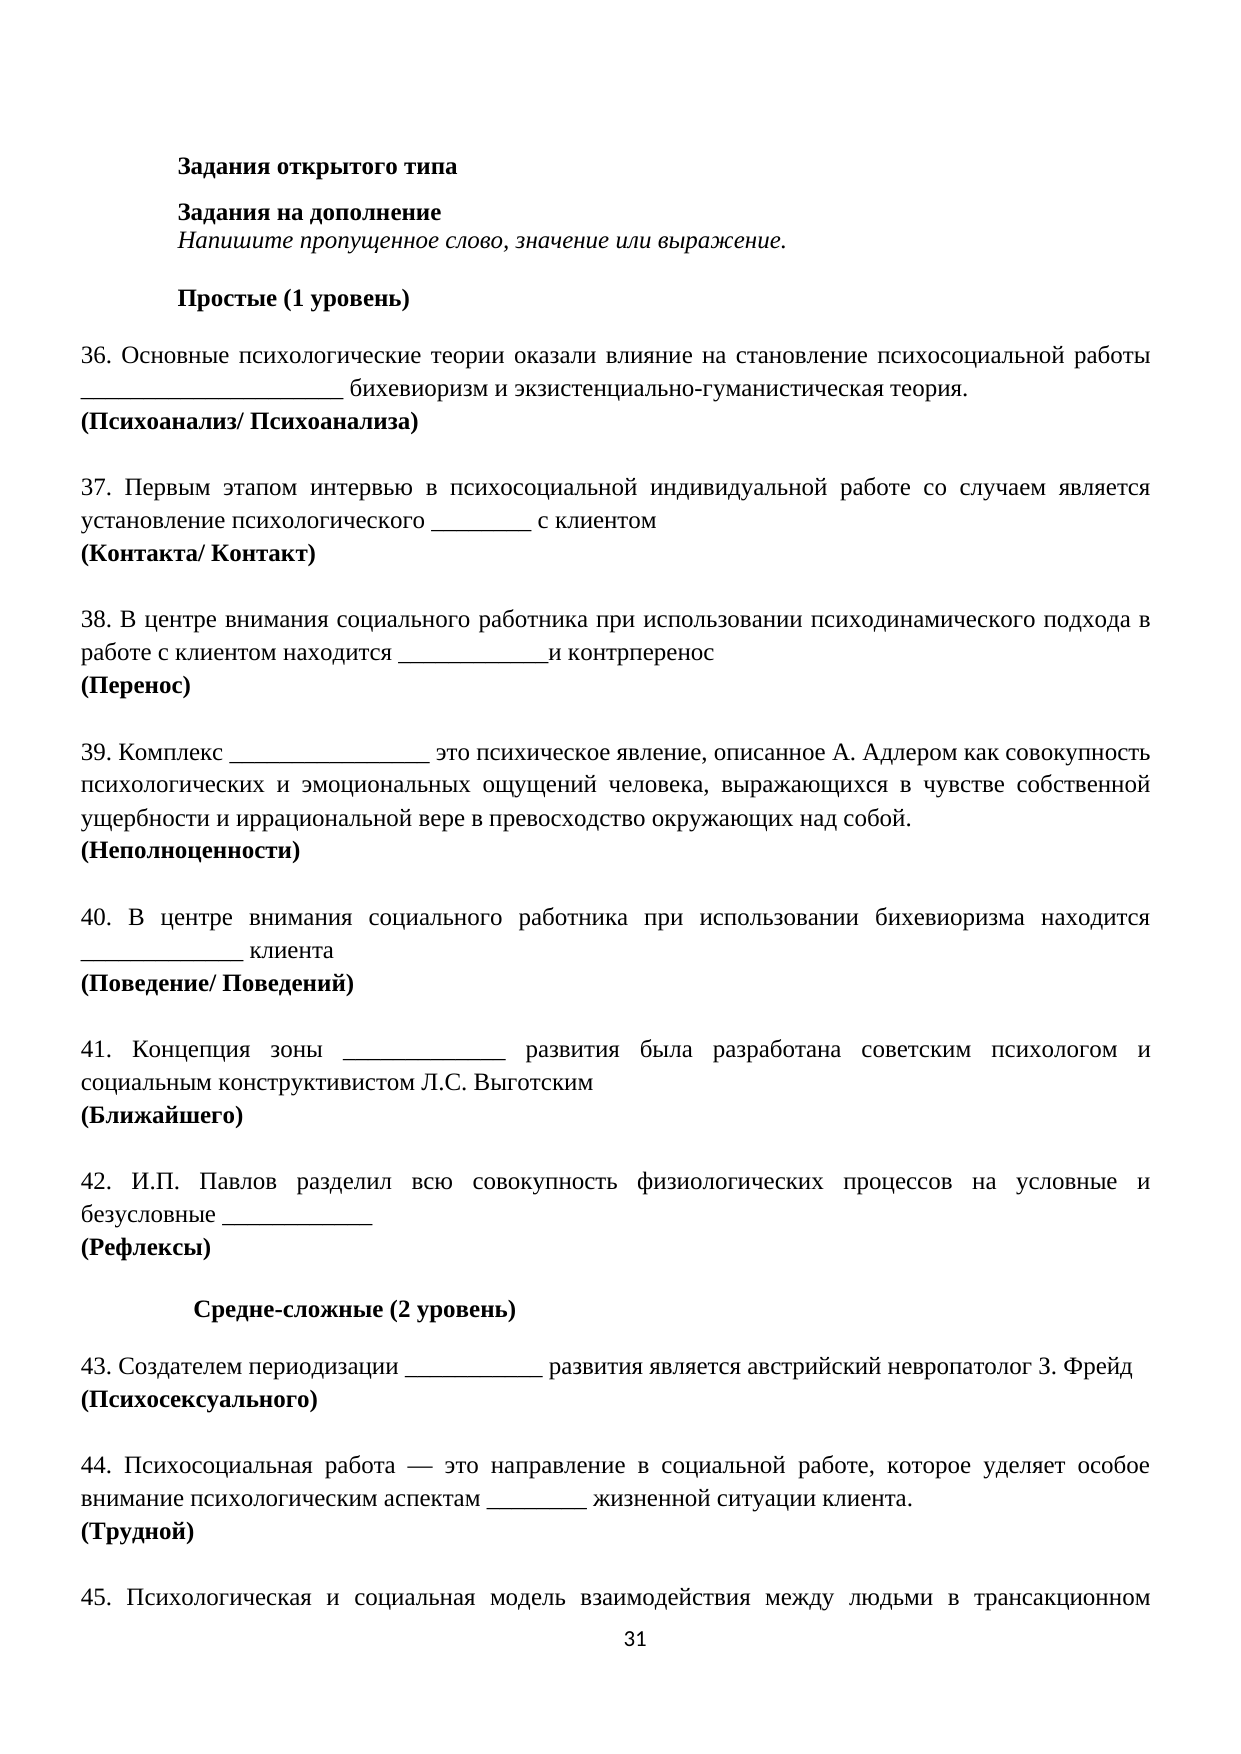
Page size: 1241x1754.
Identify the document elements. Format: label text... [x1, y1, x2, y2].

text (Неполноценности) [81, 836, 1152, 864]
list Средне-сложные (2 уровень) [193, 1294, 1152, 1322]
text 40. В центре внимания социального работника при использовании бихевиоризма находится _____________ клиента [81, 902, 1152, 963]
text (Перенос) [81, 671, 1152, 699]
text 36. Основные психологические теории оказали влияние на становление психосоциальной работы _____________________ бихевиоризм и экзистенциально-гуманистическая теория. [81, 340, 1152, 402]
text Напишите пропущенное слово, значение или выражение. [118, 225, 1152, 254]
text 38. В центре внимания социального работника при использовании психодинамического подхода в работе с клиентом находится ____________и контрперенос [81, 604, 1152, 666]
text (Трудной) [81, 1516, 1152, 1545]
text (Поведение/ Поведений) [81, 968, 1152, 996]
text 43. Создателем периодизации ___________ развития является австрийский невропатолог З. Фрейд [81, 1351, 1152, 1380]
text 37. Первым этапом интервью в психосоциальной индивидуальной работе со случаем является установление психологического ________ с клиентом [81, 472, 1152, 534]
text (Рефлексы) [81, 1232, 1152, 1261]
text (Психоанализ/ Психоанализа) [81, 406, 1152, 435]
text Задания на дополнение [118, 197, 1152, 225]
text 41. Концепция зоны _____________ развития была разработана советским психологом и социальным конструктивистом Л.С. Выготским [81, 1034, 1152, 1096]
text (Контакта/ Контакт) [81, 538, 1152, 567]
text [81, 1582, 1152, 1611]
text Простые (1 уровень) [118, 283, 1152, 312]
text 42. И.П. Павлов разделил всю совокупность физиологических процессов на условные и безусловные ____________ [81, 1166, 1152, 1228]
text 44. Психосоциальная работа — это направление в социальной работе, которое уделяет особое внимание психологическим аспектам ________ жизненной ситуации клиента. [81, 1450, 1152, 1512]
text (Ближайшего) [81, 1100, 1152, 1128]
text (Психосексуального) [81, 1384, 1152, 1413]
text 39. Комплекс ________________ это психическое явление, описанное А. Адлером как совокупность психологических и эмоциональных ощущений человека, выражающихся в чувстве собственной ущербности и иррациональной вере в превосходство окружающих над собой. [81, 737, 1152, 831]
text Задания открытого типа [118, 151, 1152, 180]
